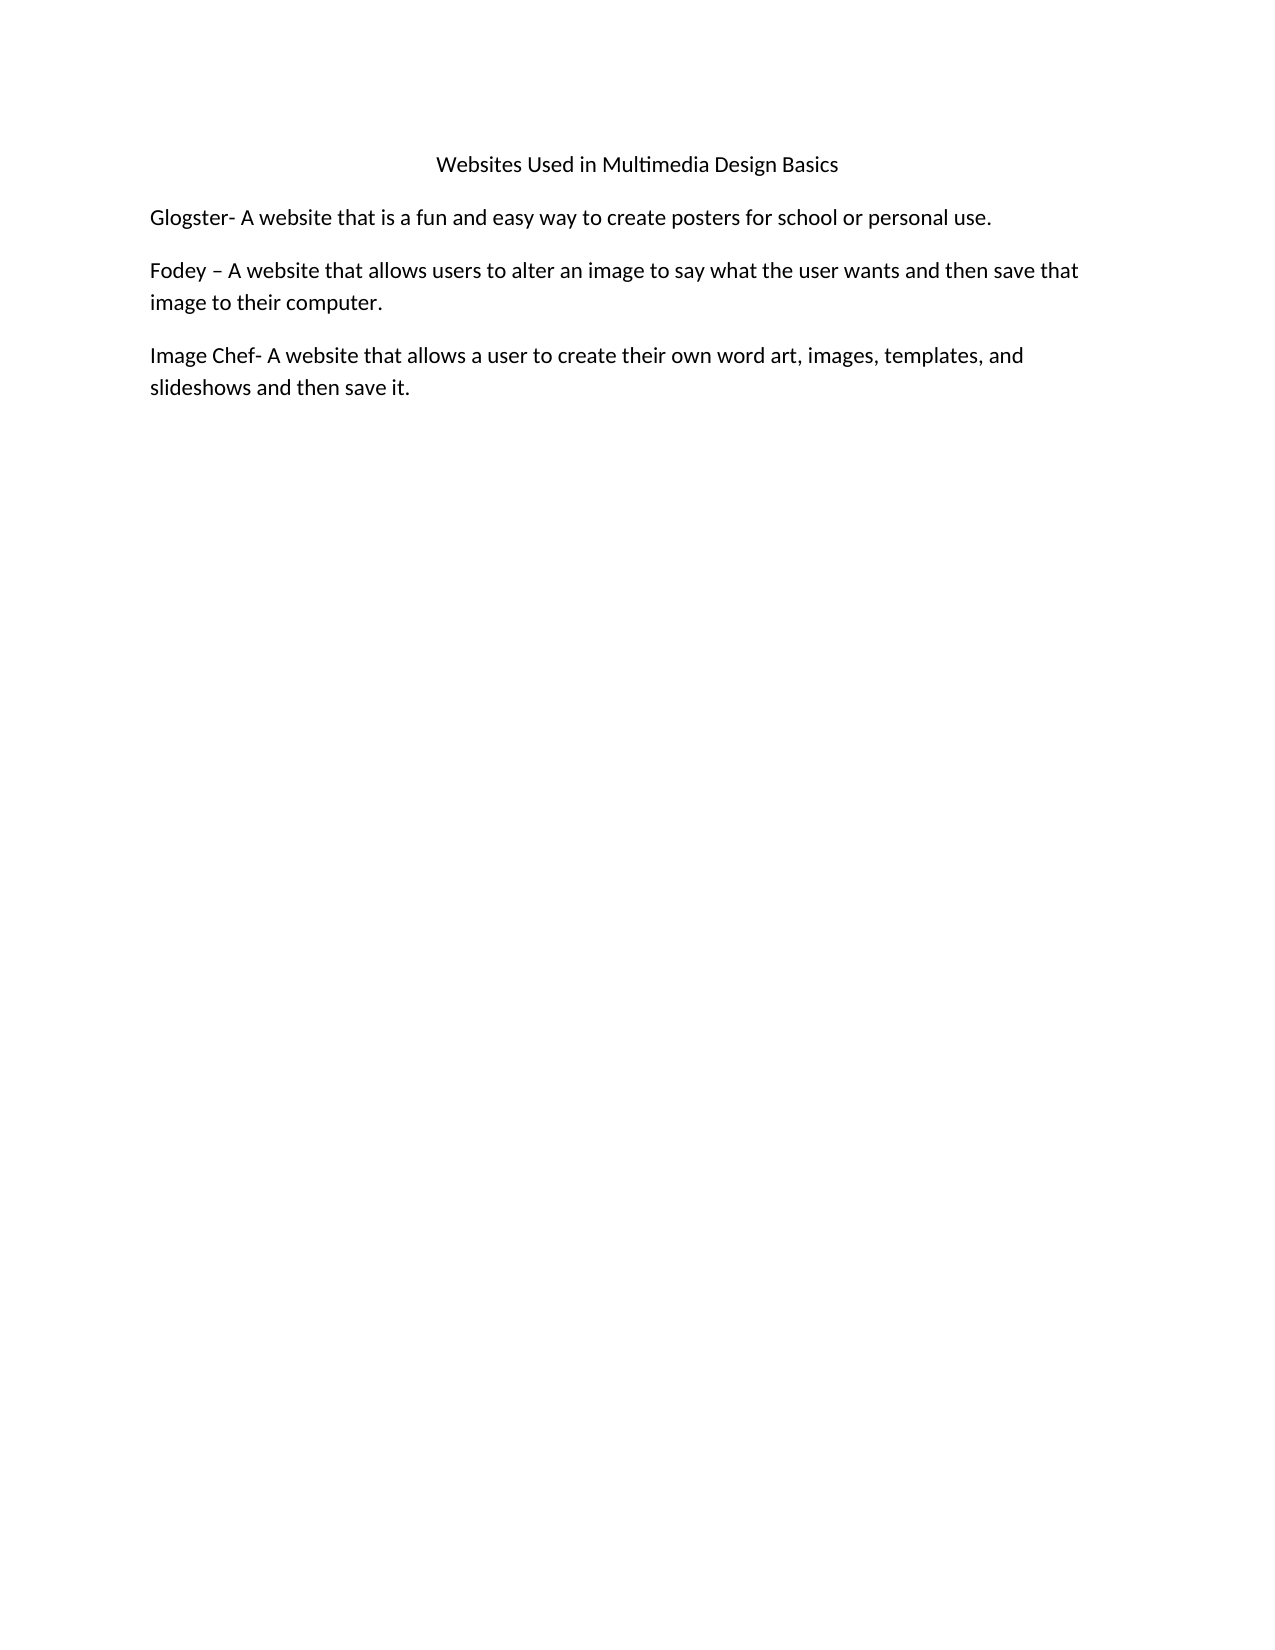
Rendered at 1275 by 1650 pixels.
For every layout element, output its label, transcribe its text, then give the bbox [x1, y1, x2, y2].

text Image Chef- A website that allows a user to create their own word art, images, templates, and slideshows and then save it. [150, 341, 1125, 401]
text Fodey – A website that allows users to alter an image to say what the user wants and then save that image to their computer. [150, 256, 1125, 316]
text Websites Used in Multimedia Design Basics [150, 150, 1125, 178]
text Glogster- A website that is a fun and easy way to create posters for school or personal use. [150, 203, 1125, 231]
